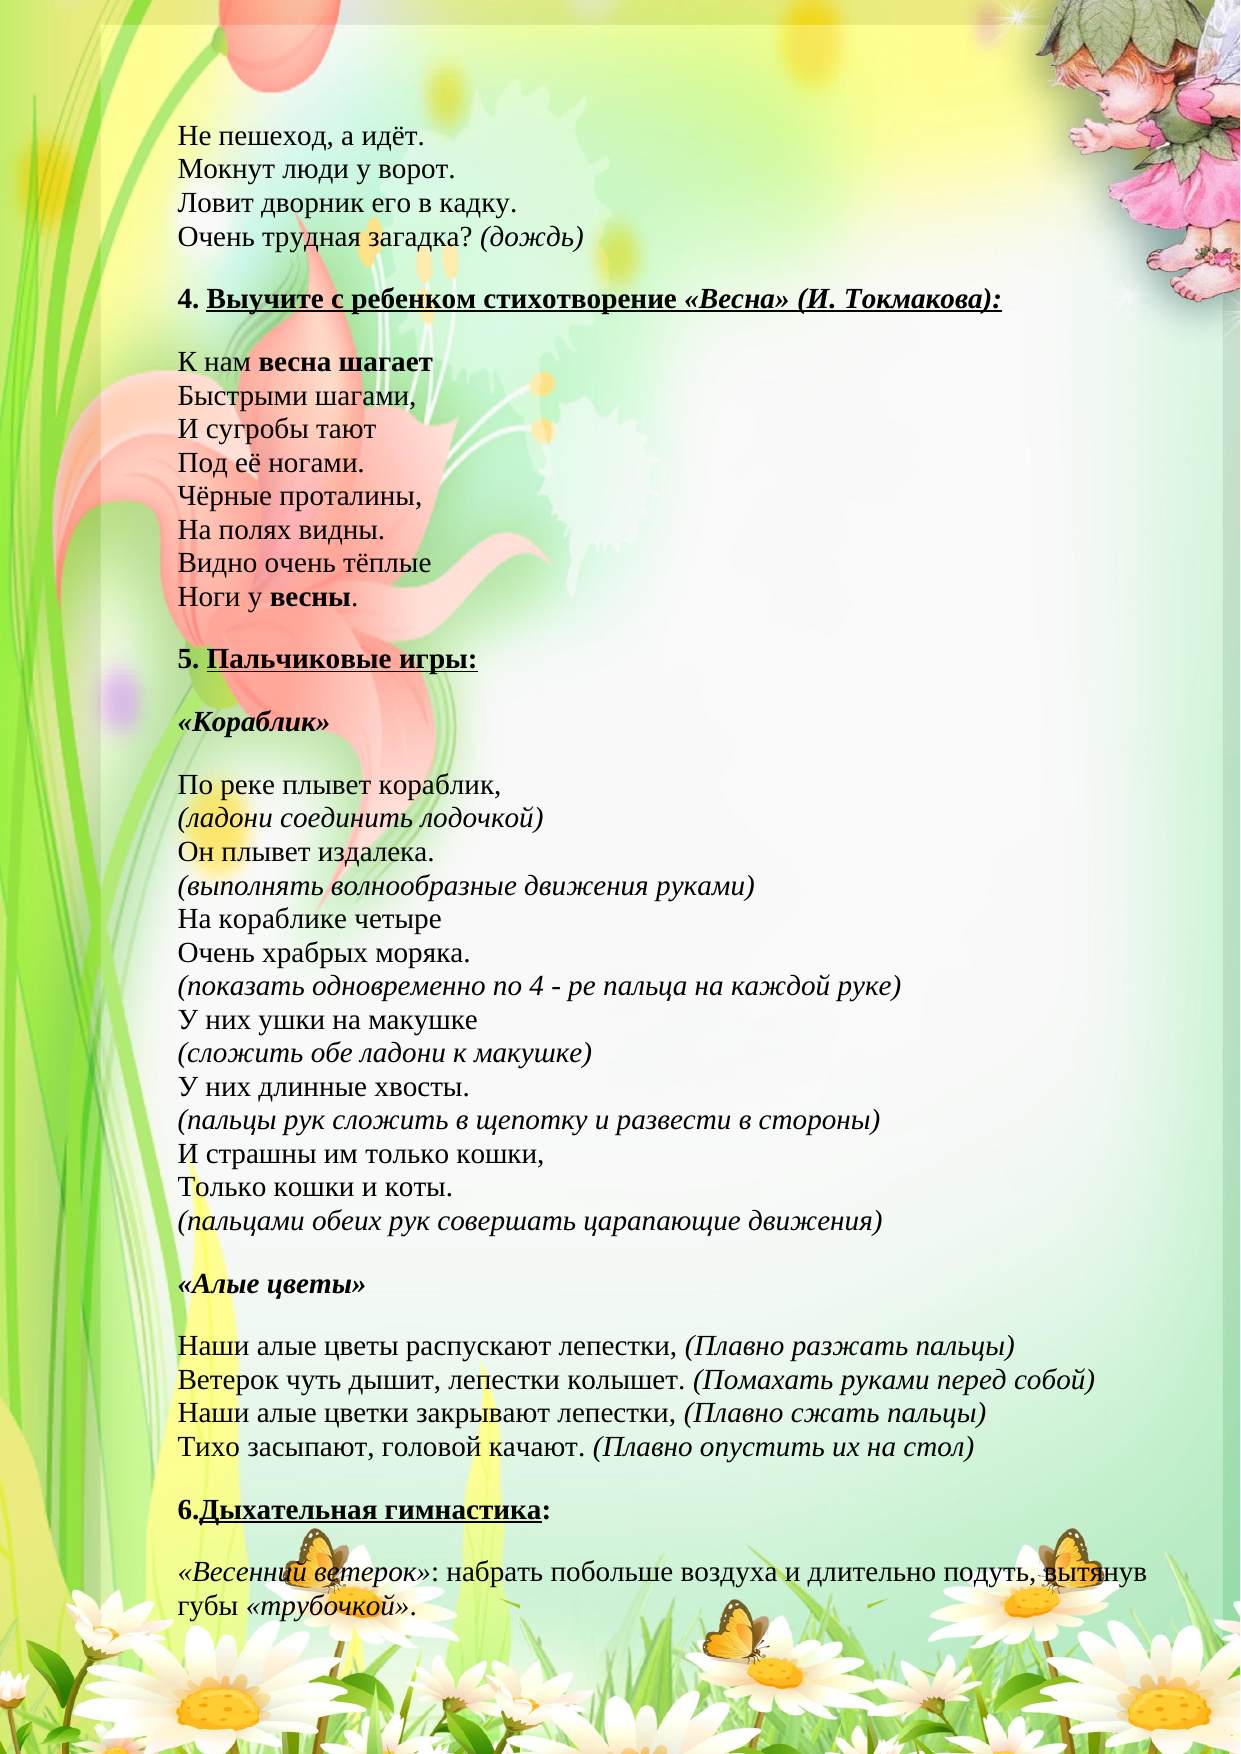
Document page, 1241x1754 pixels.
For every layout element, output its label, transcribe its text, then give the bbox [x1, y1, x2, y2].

text Мокнут люди у ворот. [177, 152, 1152, 185]
text У них длинные хвосты. [177, 1069, 1152, 1102]
text Под её ногами. [177, 445, 1152, 478]
text (сложить обе ладони к макушке) [177, 1035, 1152, 1069]
text Наши алые цветки закрывают лепестки, (Плавно сжать пальцы) [177, 1396, 1152, 1429]
text 5. Пальчиковые игры: [177, 642, 1152, 675]
text Ветерок чуть дышит, лепестки колышет. (Помахать руками перед собой) [177, 1362, 1152, 1396]
text Тихо засыпают, головой качают. (Плавно опустить их на стол) [177, 1429, 1152, 1463]
picture [0, 0, 1241, 1754]
text «Кораблик» [177, 704, 1152, 738]
text И сугробы тают [177, 411, 1152, 445]
text Быстрыми шагами, [177, 378, 1152, 411]
text На полях видны. [177, 512, 1152, 545]
text Только кошки и коты. [177, 1169, 1152, 1203]
text Ноги у весны. [177, 579, 1152, 612]
text «Алые цветы» [177, 1266, 1152, 1299]
text Не пешеход, а идёт. [177, 118, 1152, 152]
text По реке плывет кораблик, [177, 767, 1152, 801]
text Очень храбрых моряка. [177, 935, 1152, 968]
text (выполнять волнообразные движения руками) [177, 868, 1152, 901]
text 4. Выучите с ребенком стихотворение «Весна» (И. Токмакова): [177, 281, 1152, 315]
text Наши алые цветы распускают лепестки, (Плавно разжать пальцы) [177, 1328, 1152, 1362]
text К нам весна шагает [177, 344, 1152, 378]
text И страшны им только кошки, [177, 1136, 1152, 1169]
text У них ушки на макушке [177, 1002, 1152, 1035]
text Ловит дворник его в кадку. [177, 185, 1152, 219]
text На кораблике четыре [177, 901, 1152, 935]
text Чёрные проталины, [177, 478, 1152, 512]
text «Весенний ветерок»: набрать побольше воздуха и длительно подуть, вытянув губы «трубочкой». [177, 1554, 1152, 1622]
text Очень трудная загадка? (дождь) [177, 219, 1152, 252]
text (показать одновременно по 4 - ре пальца на каждой руке) [177, 968, 1152, 1002]
text Он плывет издалека. [177, 834, 1152, 868]
text (пальцы рук сложить в щепотку и развести в стороны) [177, 1102, 1152, 1136]
text 6.Дыхательная гимнастика: [177, 1492, 1152, 1525]
text Видно очень тёплые [177, 545, 1152, 579]
text (ладони соединить лодочкой) [177, 801, 1152, 834]
text (пальцами обеих рук совершать царапающие движения) [177, 1203, 1152, 1237]
